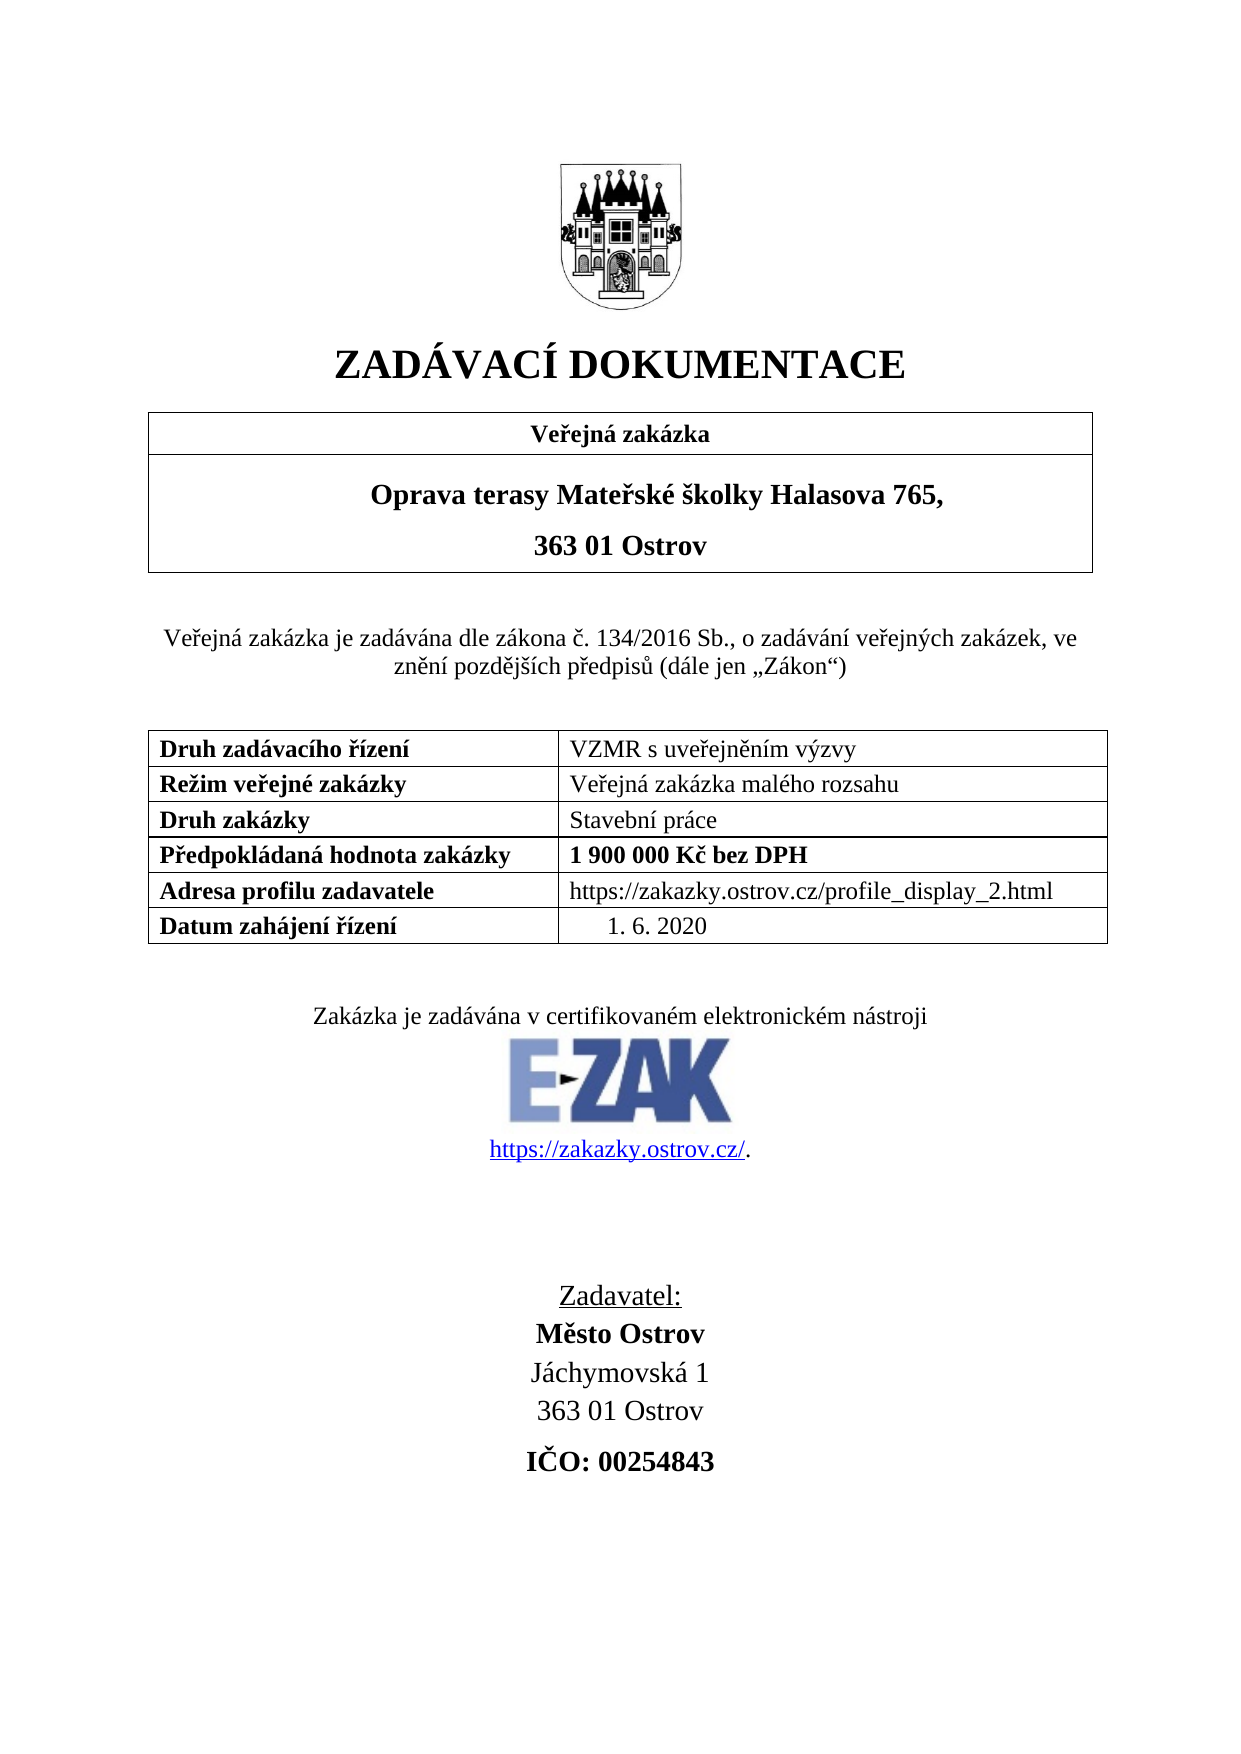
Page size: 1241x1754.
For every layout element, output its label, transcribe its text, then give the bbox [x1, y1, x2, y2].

title ZADÁVACÍ DOKUMENTACE [148, 339, 1093, 387]
text Zakázka je zadávána v certifikovaném elektronickém nástroji [148, 1001, 1093, 1030]
table_cell Datum zahájení řízení [149, 908, 558, 943]
table_cell Stavební práce [559, 802, 1107, 836]
table_cell Režim veřejné zakázky [149, 767, 558, 801]
table_cell 1 900 000 Kč bez DPH [559, 838, 1107, 872]
text Zadavatel: [148, 1278, 1093, 1311]
table_cell Druh zakázky [149, 802, 558, 836]
table_cell Adresa profilu zadavatele [149, 873, 558, 907]
table_cell 1. 6. 2020 [559, 908, 1107, 943]
table_cell https://zakazky.ostrov.cz/profile_display_2.html [559, 873, 1107, 907]
picture [552, 158, 689, 315]
text IČO: 00254843 [148, 1444, 1093, 1478]
table_cell Předpokládaná hodnota zakázky [149, 838, 558, 872]
picture [501, 1030, 739, 1134]
table_header VZMR s uveřejněním výzvy [559, 731, 1107, 766]
text Město Ostrov Jáchymovská 1 363 01 Ostrov [148, 1316, 1093, 1427]
table_header Veřejná zakázka [149, 413, 1092, 453]
text https://zakazky.ostrov.cz/. [148, 1134, 1093, 1163]
table_cell Veřejná zakázka malého rozsahu [559, 767, 1107, 801]
text Veřejná zakázka je zadávána dle zákona č. 134/2016 Sb., o zadávání veřejných zakázek, ve znění pozdějších předpisů (dále jen „Zákon“) [148, 623, 1093, 680]
table_cell Oprava terasy Mateřské školky Halasova 765, 363 01 Ostrov [149, 455, 1092, 572]
table_header Druh zadávacího řízení [149, 731, 558, 766]
